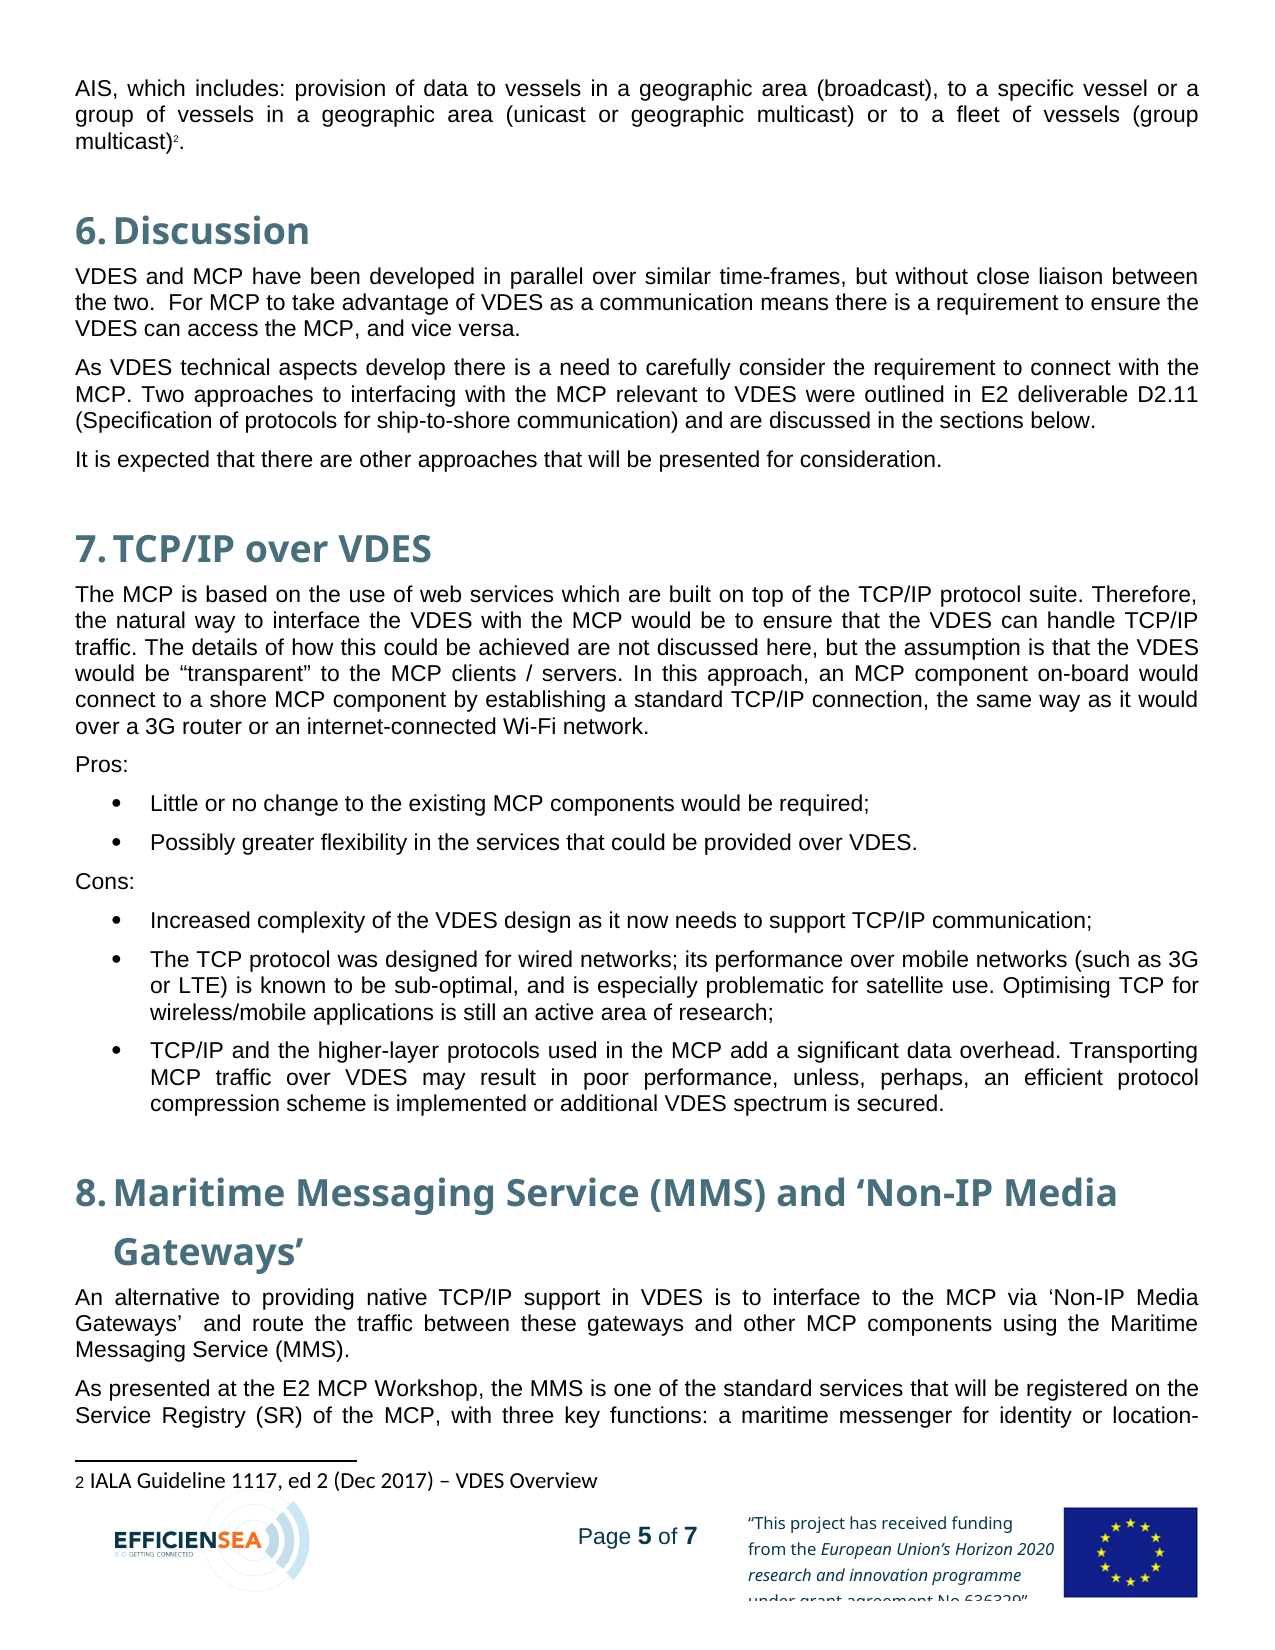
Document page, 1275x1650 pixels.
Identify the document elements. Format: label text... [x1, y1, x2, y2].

list Increased complexity of the VDES design as it now needs to support TCP/IP communication; [112, 907, 1200, 933]
picture [1061, 1505, 1200, 1600]
subtitle Discussion [75, 204, 1200, 255]
list TCP/IP and the higher-layer protocols used in the MCP add a significant data overhead. Transporting MCP traffic over VDES may result in poor performance, unless, perhaps, an efficient protocol compression scheme is implemented or additional VDES spectrum is secured. [112, 1037, 1200, 1116]
text As VDES technical aspects develop there is a need to carefully consider the requirement to connect with the MCP. Two approaches to interfacing with the MCP relevant to VDES were outlined in E2 deliverable D2.11 (Specification of protocols for ship-to-shore communication) and are discussed in the sections below. [75, 354, 1200, 433]
text The MCP is based on the use of web services which are built on top of the TCP/IP protocol suite. Therefore, the natural way to interface the VDES with the MCP would be to ensure that the VDES can handle TCP/IP traffic. The details of how this could be achieved are not discussed here, but the assumption is that the VDES would be “transparent” to the MCP clients / servers. In this approach, an MCP component on-board would connect to a shore MCP component by establishing a standard TCP/IP connection, the same way as it would over a 3G router or an internet-connected Wi-Fi network. [75, 581, 1200, 739]
list Little or no change to the existing MCP components would be required; [112, 790, 1200, 817]
text An alternative to providing native TCP/IP support in VDES is to interface to the MCP via ‘Non-IP Media Gateways’ [7] and route the traffic between these gateways and other MCP components using the Maritime Messaging Service (MMS). [75, 1284, 1200, 1363]
text Cons: [75, 868, 1200, 894]
picture [139, 1481, 147, 1486]
text It is expected that there are other approaches that will be presented for consideration. [75, 446, 1200, 472]
text Pros: [75, 751, 1200, 778]
text VDES and MCP have been developed in parallel over similar time-frames, but without close liaison between the two. For MCP to take advantage of VDES as a communication means there is a requirement to ensure the VDES can access the MCP, and vice versa. [75, 263, 1200, 342]
list The TCP protocol was designed for wired networks; its performance over mobile networks (such as 3G or LTE) is known to be sub-optimal, and is especially problematic for satellite use. Optimising TCP for wireless/mobile applications is still an active area of research; [112, 946, 1200, 1025]
subtitle Maritime Messaging Service (MMS) and ‘Non-IP Media Gateways’ [75, 1166, 1200, 1276]
picture [108, 1481, 315, 1600]
subtitle TCP/IP over VDES [75, 522, 1200, 573]
list Possibly greater flexibility in the services that could be provided over VDES. [112, 829, 1200, 856]
